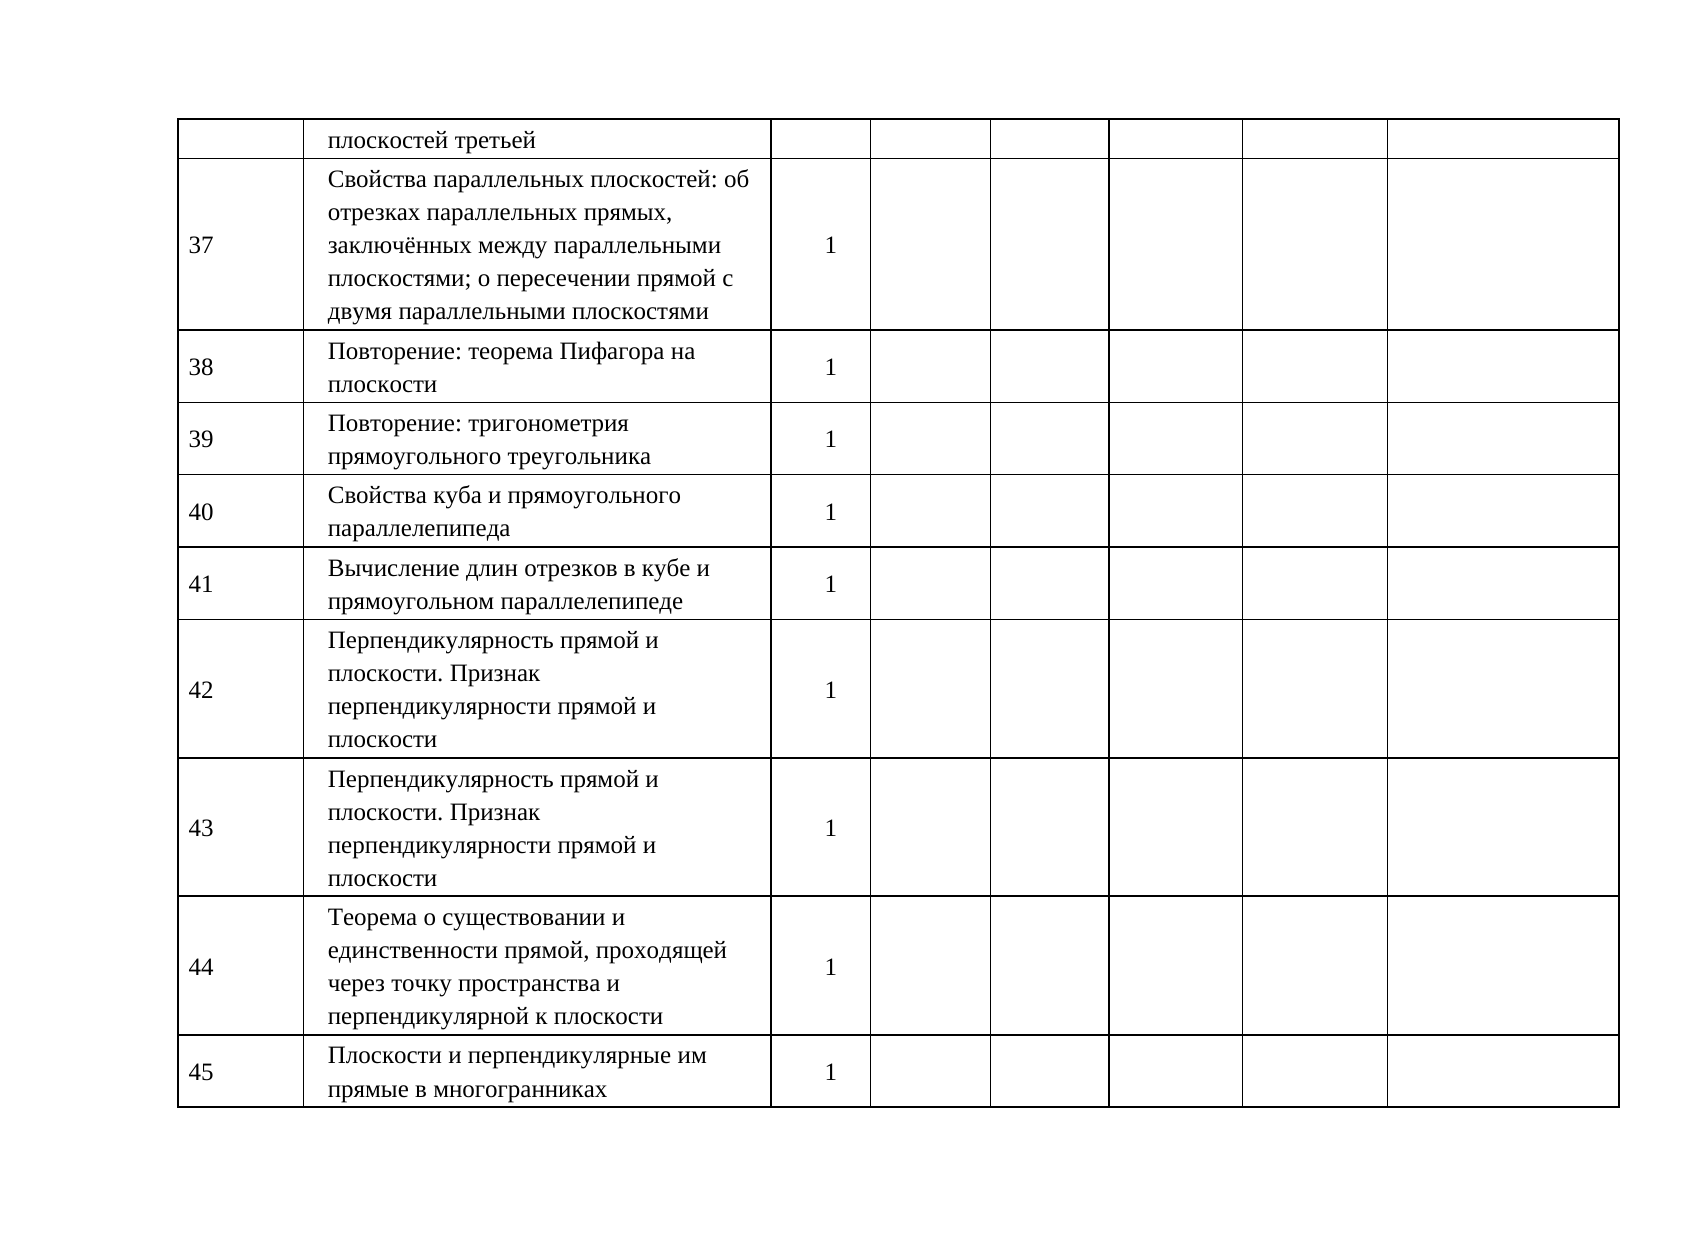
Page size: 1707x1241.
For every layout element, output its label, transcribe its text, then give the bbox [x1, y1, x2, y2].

table_cell 1 [772, 548, 870, 618]
table_cell 1 [772, 1036, 870, 1106]
table_cell 1 [772, 159, 870, 329]
table_cell Повторение: теорема Пифагора на плоскости [304, 331, 770, 401]
table_cell [991, 759, 1108, 895]
table_cell [871, 475, 990, 546]
table_cell [1110, 620, 1242, 757]
table_cell 44 [179, 897, 303, 1034]
table_cell 1 [772, 331, 870, 401]
table_cell [871, 620, 990, 757]
table_cell 1 [772, 620, 870, 757]
table_cell [1110, 1036, 1242, 1106]
table_cell [1243, 331, 1387, 401]
table_cell [1388, 159, 1618, 329]
table_cell 42 [179, 620, 303, 757]
table_cell [1110, 120, 1242, 157]
table_cell [1388, 403, 1618, 474]
table_cell [871, 159, 990, 329]
table_cell 1 [772, 403, 870, 474]
table_cell [1243, 1036, 1387, 1106]
table_cell [1388, 1036, 1618, 1106]
table_cell [1110, 759, 1242, 895]
table_cell 1 [772, 897, 870, 1034]
table_cell [991, 120, 1108, 157]
table_cell [871, 120, 990, 157]
table_cell [1243, 897, 1387, 1034]
table_cell Повторение: тригонометрия прямоугольного треугольника [304, 403, 770, 474]
table_cell [871, 548, 990, 618]
table_cell Перпендикулярность прямой и плоскости. Признак перпендикулярности прямой и плоскости [304, 759, 770, 895]
table_cell [871, 759, 990, 895]
table_cell [1243, 403, 1387, 474]
table_cell [991, 331, 1108, 401]
table_cell 40 [179, 475, 303, 546]
table_cell 38 [179, 331, 303, 401]
table_cell [991, 475, 1108, 546]
table_cell [1243, 548, 1387, 618]
table_cell 37 [179, 159, 303, 329]
table_cell 39 [179, 403, 303, 474]
table_cell [871, 331, 990, 401]
table_cell [1388, 759, 1618, 895]
table_cell [1388, 120, 1618, 157]
table_cell [1110, 159, 1242, 329]
table_cell [1110, 475, 1242, 546]
table_cell [1243, 475, 1387, 546]
table_cell [1388, 331, 1618, 401]
table_cell [991, 159, 1108, 329]
table_cell [991, 620, 1108, 757]
table_cell 36 [179, 120, 303, 157]
table_cell 41 [179, 548, 303, 618]
table_cell [1243, 759, 1387, 895]
table_cell [991, 403, 1108, 474]
table_cell [1110, 331, 1242, 401]
table_cell Перпендикулярность прямой и плоскости. Признак перпендикулярности прямой и плоскости [304, 620, 770, 757]
table_cell [1388, 548, 1618, 618]
table_cell [1110, 548, 1242, 618]
table_cell [1388, 475, 1618, 546]
table_cell [1110, 897, 1242, 1034]
table_cell [991, 1036, 1108, 1106]
table_cell 1 [772, 759, 870, 895]
table_cell [1243, 159, 1387, 329]
table_cell Вычисление длин отрезков в кубе и прямоугольном параллелепипеде [304, 548, 770, 618]
table_cell [871, 403, 990, 474]
table_cell 1 [772, 475, 870, 546]
table_cell [1110, 403, 1242, 474]
table_cell [871, 1036, 990, 1106]
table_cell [304, 1036, 770, 1106]
table_cell 45 [179, 1036, 303, 1106]
table_cell Свойства куба и прямоугольного параллелепипеда [304, 475, 770, 546]
table_cell 43 [179, 759, 303, 895]
table_cell [1243, 120, 1387, 157]
table_cell Свойства параллельных плоскостей: об отрезках параллельных прямых, заключённых между параллельными плоскостями; о пересечении прямой с двумя параллельными плоскостями [304, 159, 770, 329]
table_cell [1388, 620, 1618, 757]
table_cell [871, 897, 990, 1034]
table_cell [991, 897, 1108, 1034]
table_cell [304, 120, 770, 157]
table_cell 1 [772, 120, 870, 157]
table_cell [1243, 620, 1387, 757]
table_cell [991, 548, 1108, 618]
table_cell [1388, 897, 1618, 1034]
table_cell Теорема о существовании и единственности прямой, проходящей через точку пространства и перпендикулярной к плоскости [304, 897, 770, 1034]
